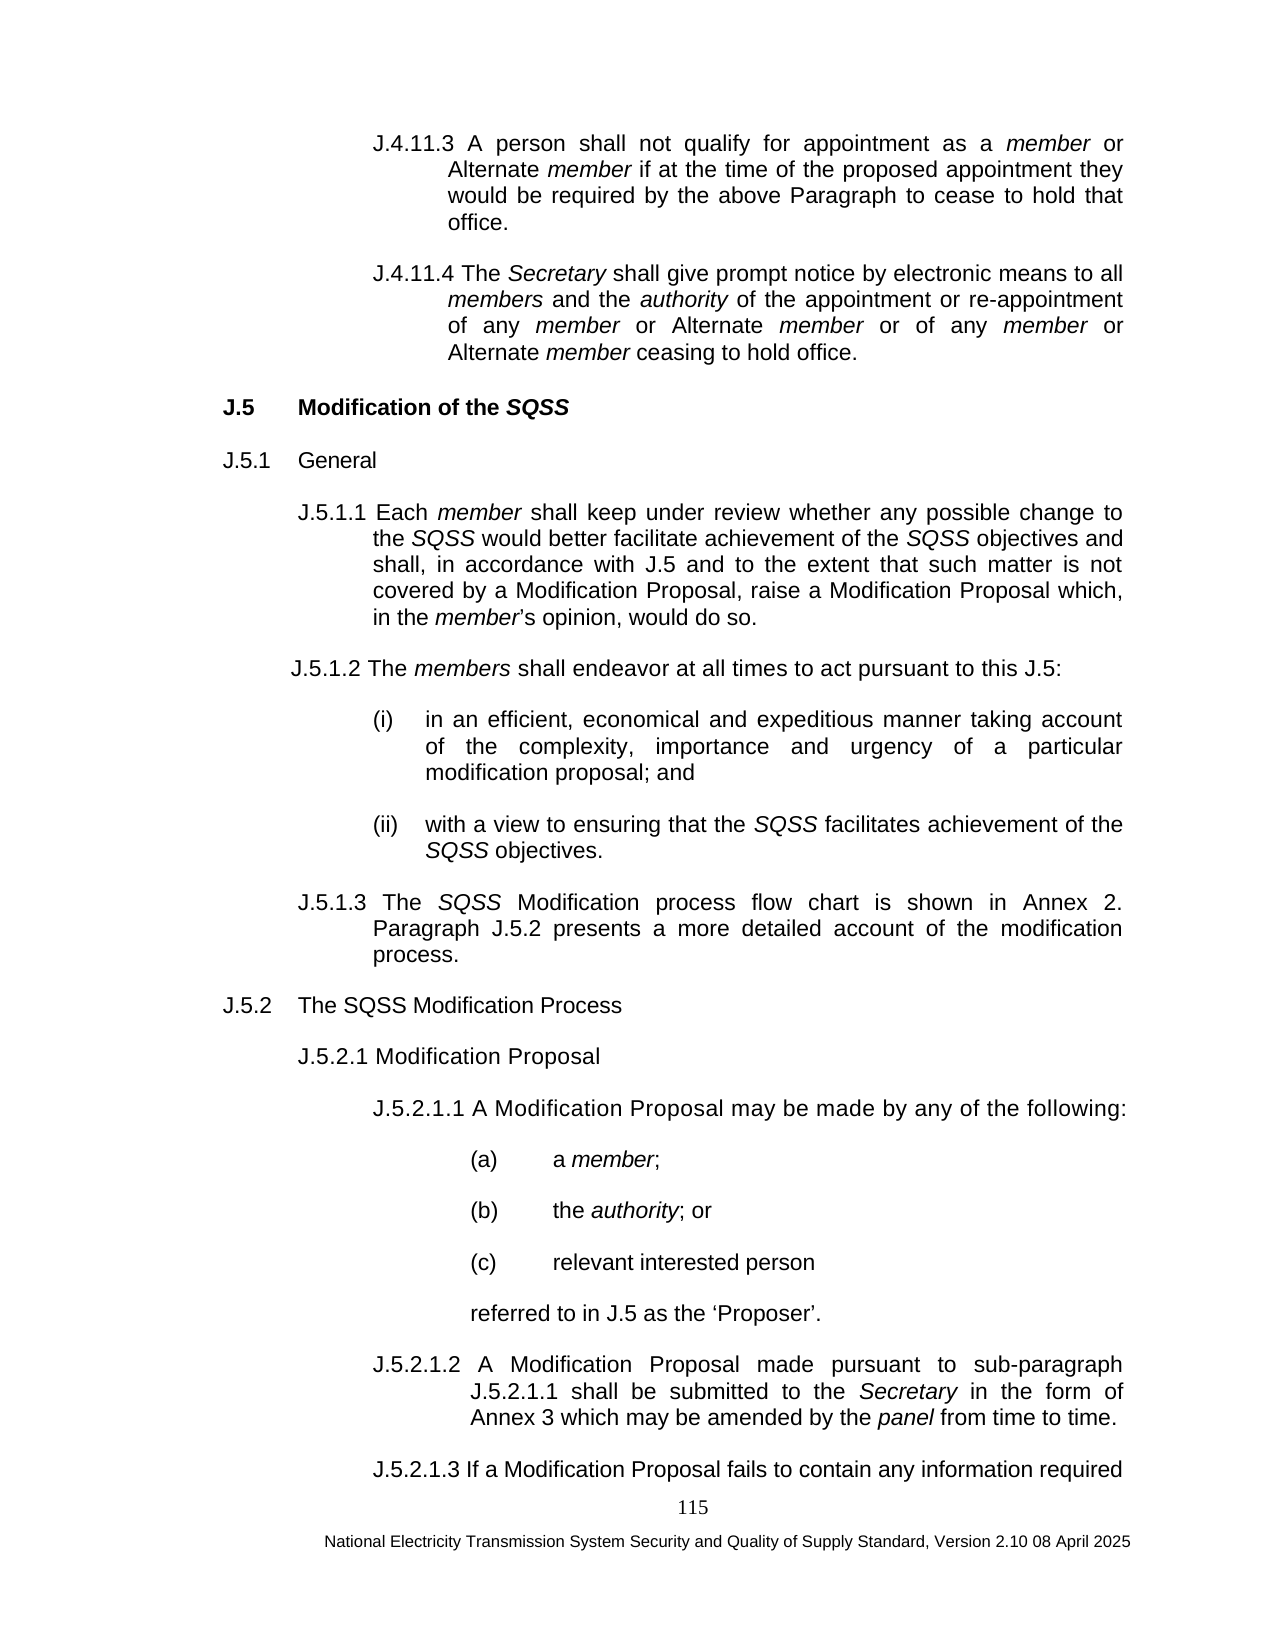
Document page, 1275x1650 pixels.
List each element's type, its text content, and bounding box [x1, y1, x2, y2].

list a member; [470, 1146, 1131, 1173]
text J.5.2.1.1 A Modification Proposal may be made by any of the following: [373, 1095, 1131, 1122]
text referred to in J.5 as the ‘Proposer’. [470, 1300, 1131, 1327]
text J.5.1 General [223, 448, 1131, 474]
text J.5.2.1.2 A Modification Proposal made pursuant to sub-paragraph J.5.2.1.1 shall be submitted to the Secretary in the form of Annex 3 which may be amended by the panel from time to time. [373, 1352, 1123, 1431]
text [373, 1456, 1123, 1482]
text J.5.2.1 Modification Proposal [298, 1043, 1131, 1070]
text J.4.11.3 A person shall not qualify for appointment as a member or Alternate member if at the time of the proposed appointment they would be required by the above Paragraph to cease to hold that office. [373, 130, 1123, 235]
list in an efficient, economical and expeditious manner taking account of the complexity, importance and urgency of a particular modification proposal; and [373, 707, 1123, 786]
text J.5.1.2 The members shall endeavor at all times to act pursuant to this J.5: [223, 655, 1131, 682]
list relevant interested person [470, 1249, 1131, 1275]
text J.5.1.1 Each member shall keep under review whether any possible change to the SQSS would better facilitate achievement of the SQSS objectives and shall, in accordance with J.5 and to the extent that such matter is not covered by a Modification Proposal, raise a Modification Proposal which, in the member’s opinion, would do so. [298, 499, 1123, 631]
text J.5 Modification of the SQSS [223, 395, 1131, 421]
list with a view to ensuring that the SQSS facilitates achievement of the SQSS objectives. [373, 812, 1123, 864]
list the authority; or [470, 1198, 1131, 1224]
text J.5.2 The SQSS Modification Process [223, 993, 1131, 1019]
text J.5.1.3 The SQSS Modification process flow chart is shown in Annex 2. Paragraph J.5.2 presents a more detailed account of the modification process. [298, 889, 1123, 967]
text J.4.11.4 The Secretary shall give prompt notice by electronic means to all members and the authority of the appointment or re-appointment of any member or Alternate member or of any member or Alternate member ceasing to hold office. [373, 261, 1123, 366]
